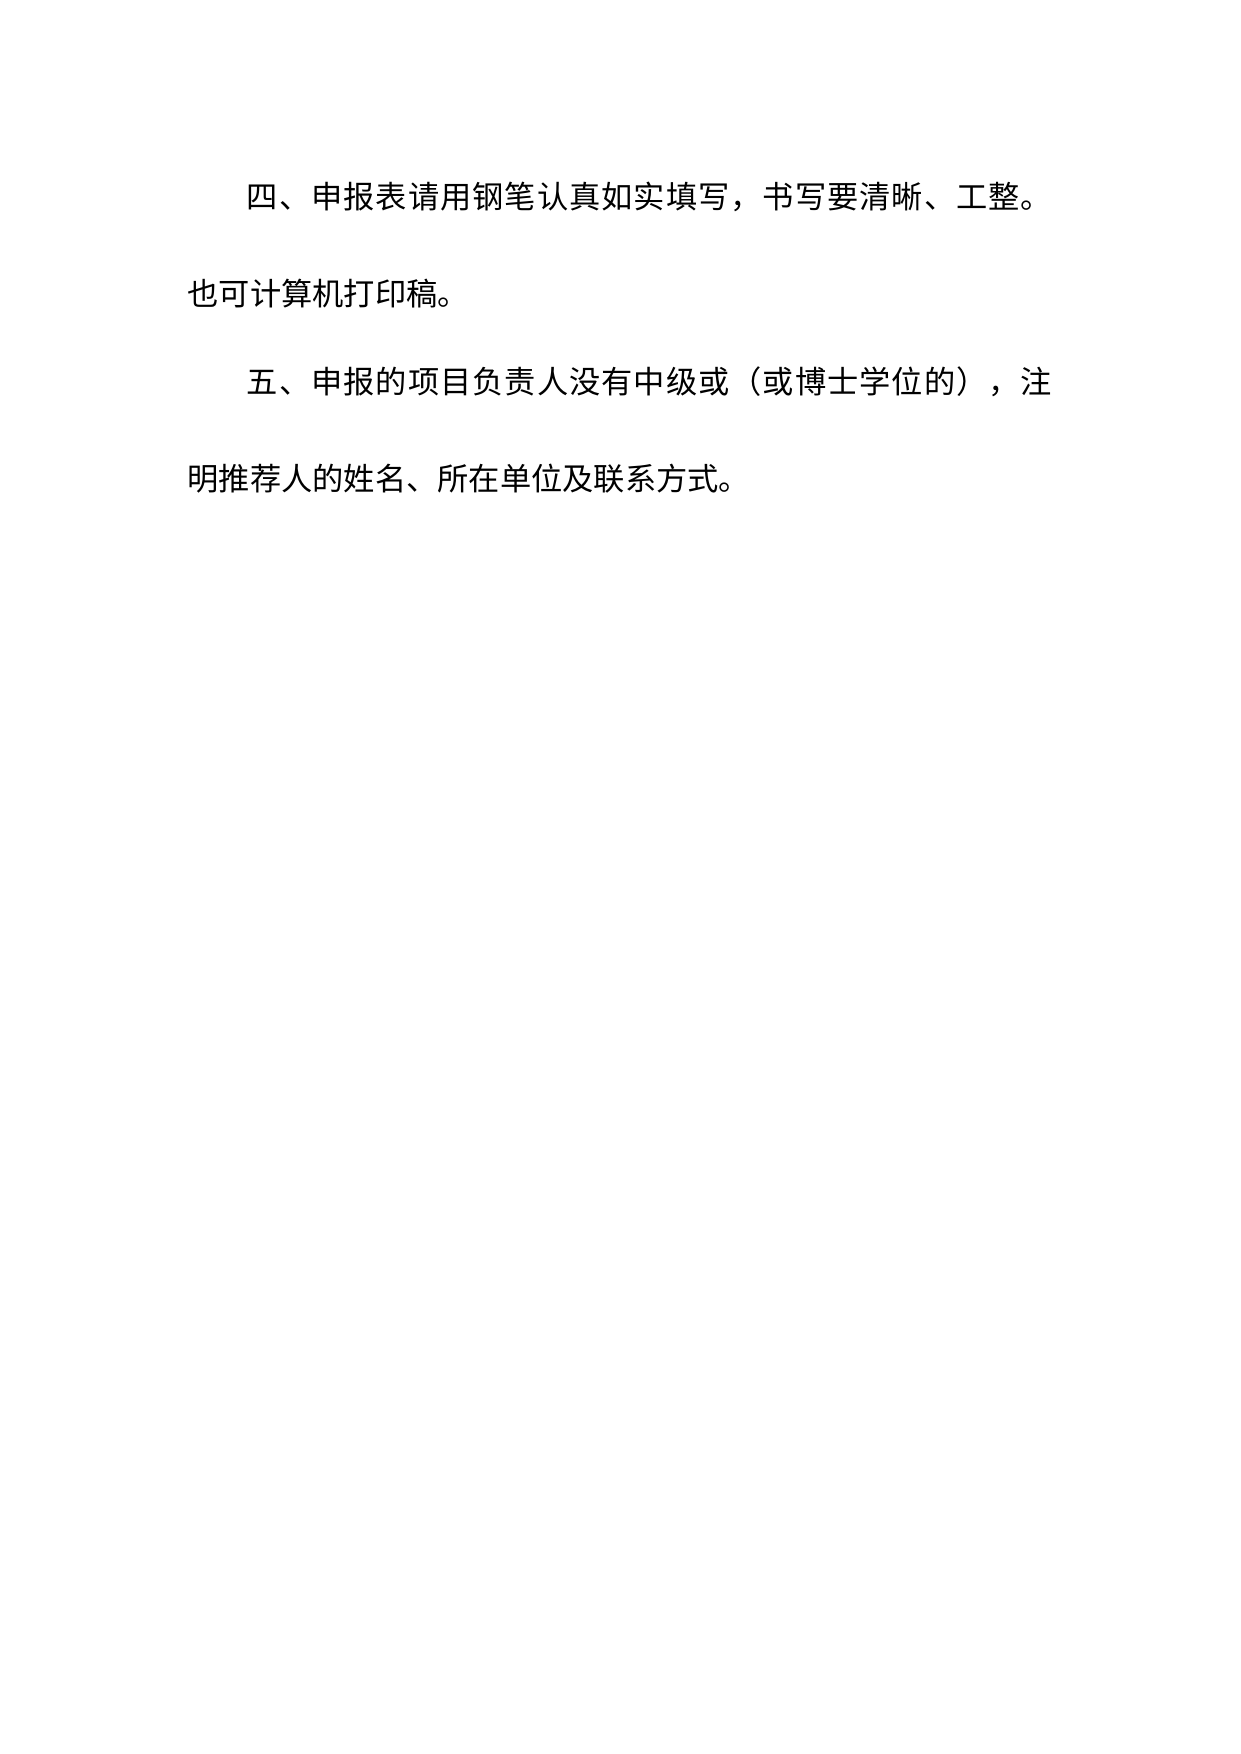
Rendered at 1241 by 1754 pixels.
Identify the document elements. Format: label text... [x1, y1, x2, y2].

text 四、申报表请用钢笔认真如实填写，书写要清晰、工整。也可计算机打印稿。 [187, 162, 1053, 324]
text 五、申报的项目负责人没有中级或（或博士学位的），注明推荐人的姓名、所在单位及联系方式。 [187, 347, 1053, 509]
